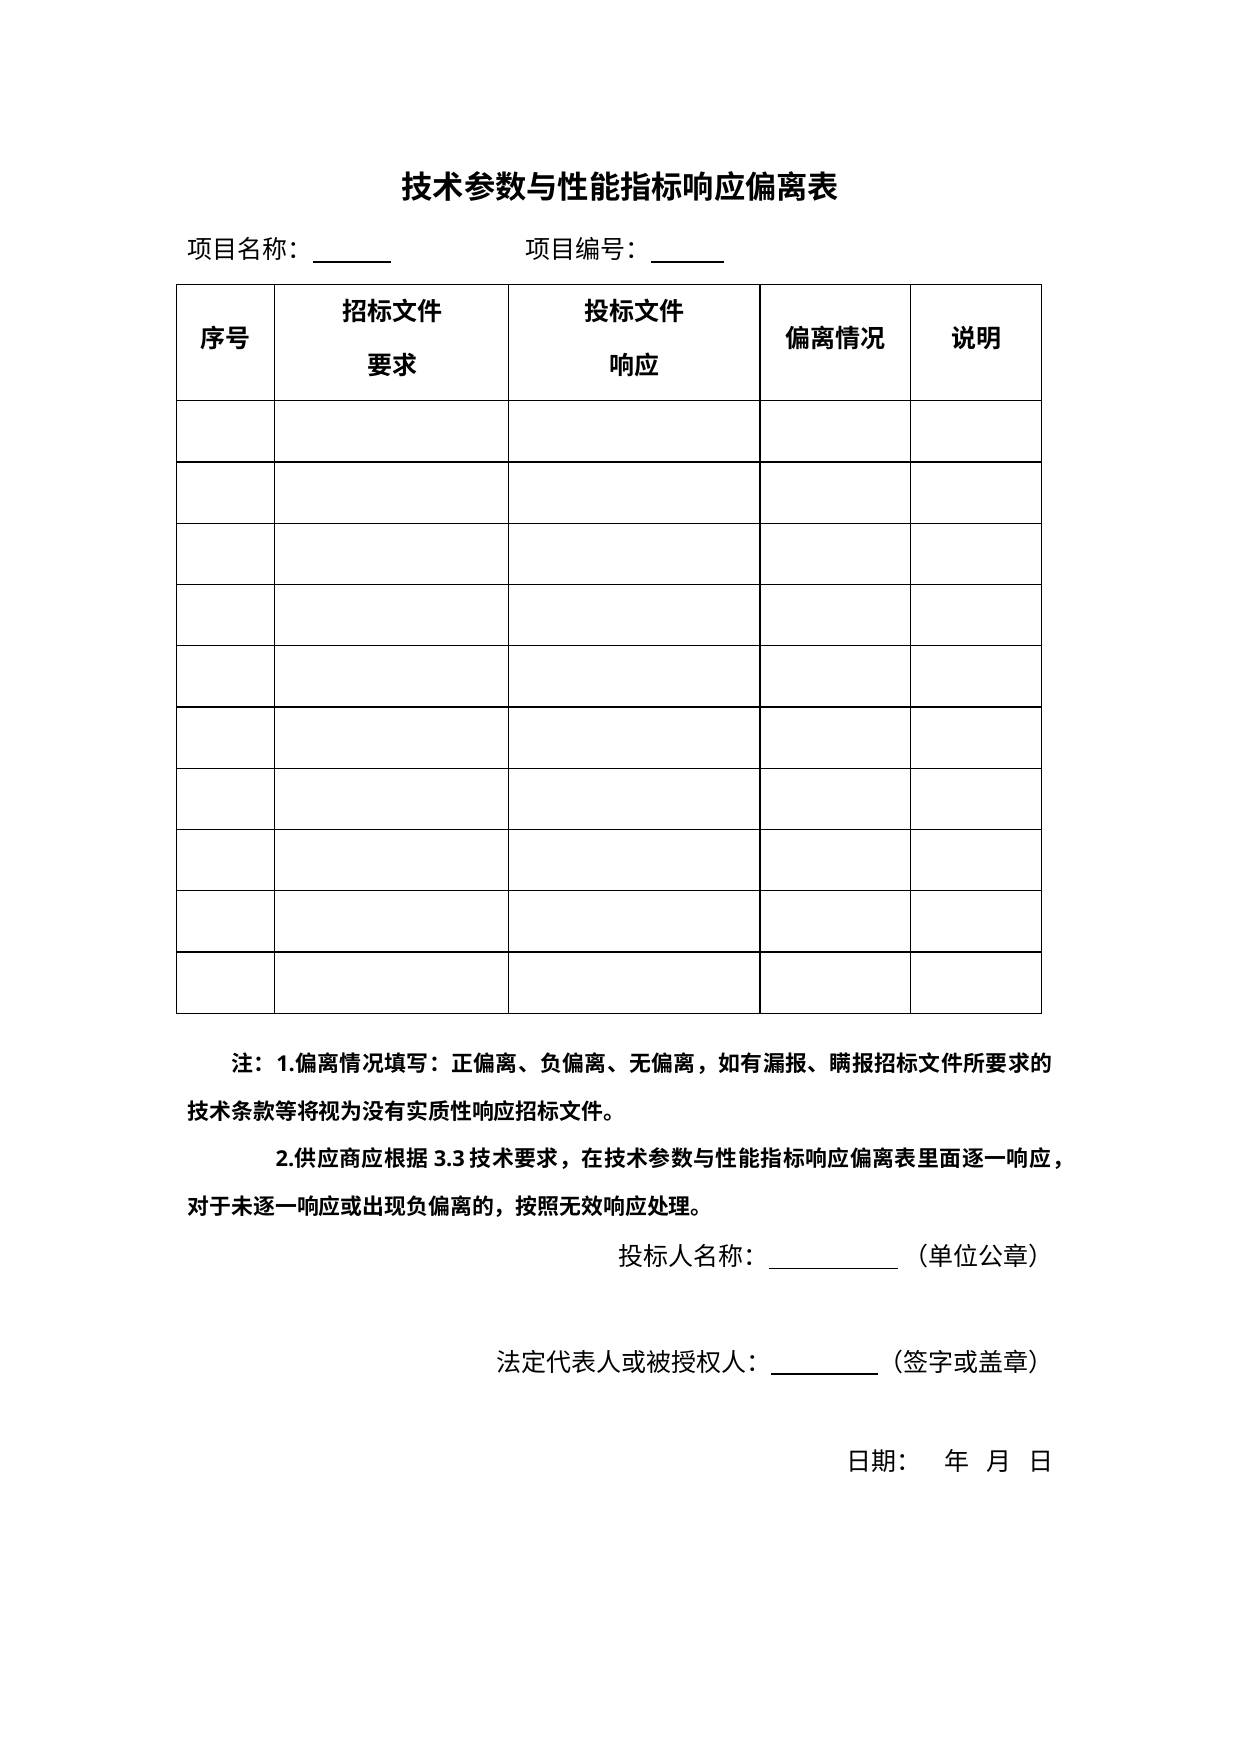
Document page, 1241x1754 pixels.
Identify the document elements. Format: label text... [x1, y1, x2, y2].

table_cell [275, 401, 508, 461]
table_cell [911, 646, 1041, 706]
text 投标人名称： （单位公章） [187, 1237, 1053, 1273]
table_cell [275, 524, 508, 584]
table_cell [509, 524, 759, 584]
table_cell [761, 708, 910, 768]
table_cell [275, 463, 508, 523]
table_cell [911, 463, 1041, 523]
text 2.供应商应根据3.3技术要求，在技术参数与性能指标响应偏离表里面逐一响应，对于未逐一响应或出现负偏离的，按照无效响应处理。 [187, 1141, 1053, 1221]
table_cell [911, 830, 1041, 890]
table_cell [177, 708, 274, 768]
table_cell [509, 585, 759, 645]
table_cell [761, 953, 910, 1013]
table_cell [509, 708, 759, 768]
text 技术参数与性能指标响应偏离表 [187, 162, 1053, 207]
table_cell [177, 646, 274, 706]
table_cell [275, 585, 508, 645]
table_cell [275, 953, 508, 1013]
table_cell [911, 708, 1041, 768]
table_header 偏离情况 [761, 285, 910, 400]
table_header 招标文件 要求 [275, 285, 508, 400]
table_cell [177, 953, 274, 1013]
table_cell [509, 401, 759, 461]
table_cell [911, 524, 1041, 584]
table_cell [275, 646, 508, 706]
table_cell [177, 585, 274, 645]
table_cell [509, 463, 759, 523]
table_cell [275, 708, 508, 768]
table_cell [177, 401, 274, 461]
table_cell [177, 769, 274, 829]
table_header 序号 [177, 285, 274, 400]
table_header 说明 [911, 285, 1041, 400]
table_cell [509, 646, 759, 706]
table_cell [177, 524, 274, 584]
table_cell [275, 830, 508, 890]
table_cell [761, 585, 910, 645]
text 日期： 年 月 日 [187, 1441, 1053, 1477]
table_cell [177, 463, 274, 523]
table_cell [761, 401, 910, 461]
table_cell [911, 585, 1041, 645]
table_cell [761, 769, 910, 829]
text 项目名称： 项目编号： [187, 230, 1053, 266]
table_cell [509, 953, 759, 1013]
table_cell [761, 830, 910, 890]
table_cell [509, 769, 759, 829]
table_cell [177, 830, 274, 890]
table_cell [177, 891, 274, 951]
table_cell [761, 891, 910, 951]
table_cell [761, 524, 910, 584]
table_cell [911, 891, 1041, 951]
table_cell [509, 830, 759, 890]
table_header 投标文件 响应 [509, 285, 759, 400]
table_cell [761, 463, 910, 523]
table_cell [911, 401, 1041, 461]
text 注：1.偏离情况填写：正偏离、负偏离、无偏离，如有漏报、瞒报招标文件所要求的技术条款等将视为没有实质性响应招标文件。 [187, 1046, 1053, 1126]
table_cell [761, 646, 910, 706]
table_cell [275, 891, 508, 951]
text 法定代表人或被授权人： （签字或盖章） [187, 1342, 1053, 1378]
table_cell [509, 891, 759, 951]
table_cell [911, 953, 1041, 1013]
table_cell [911, 769, 1041, 829]
table_cell [275, 769, 508, 829]
